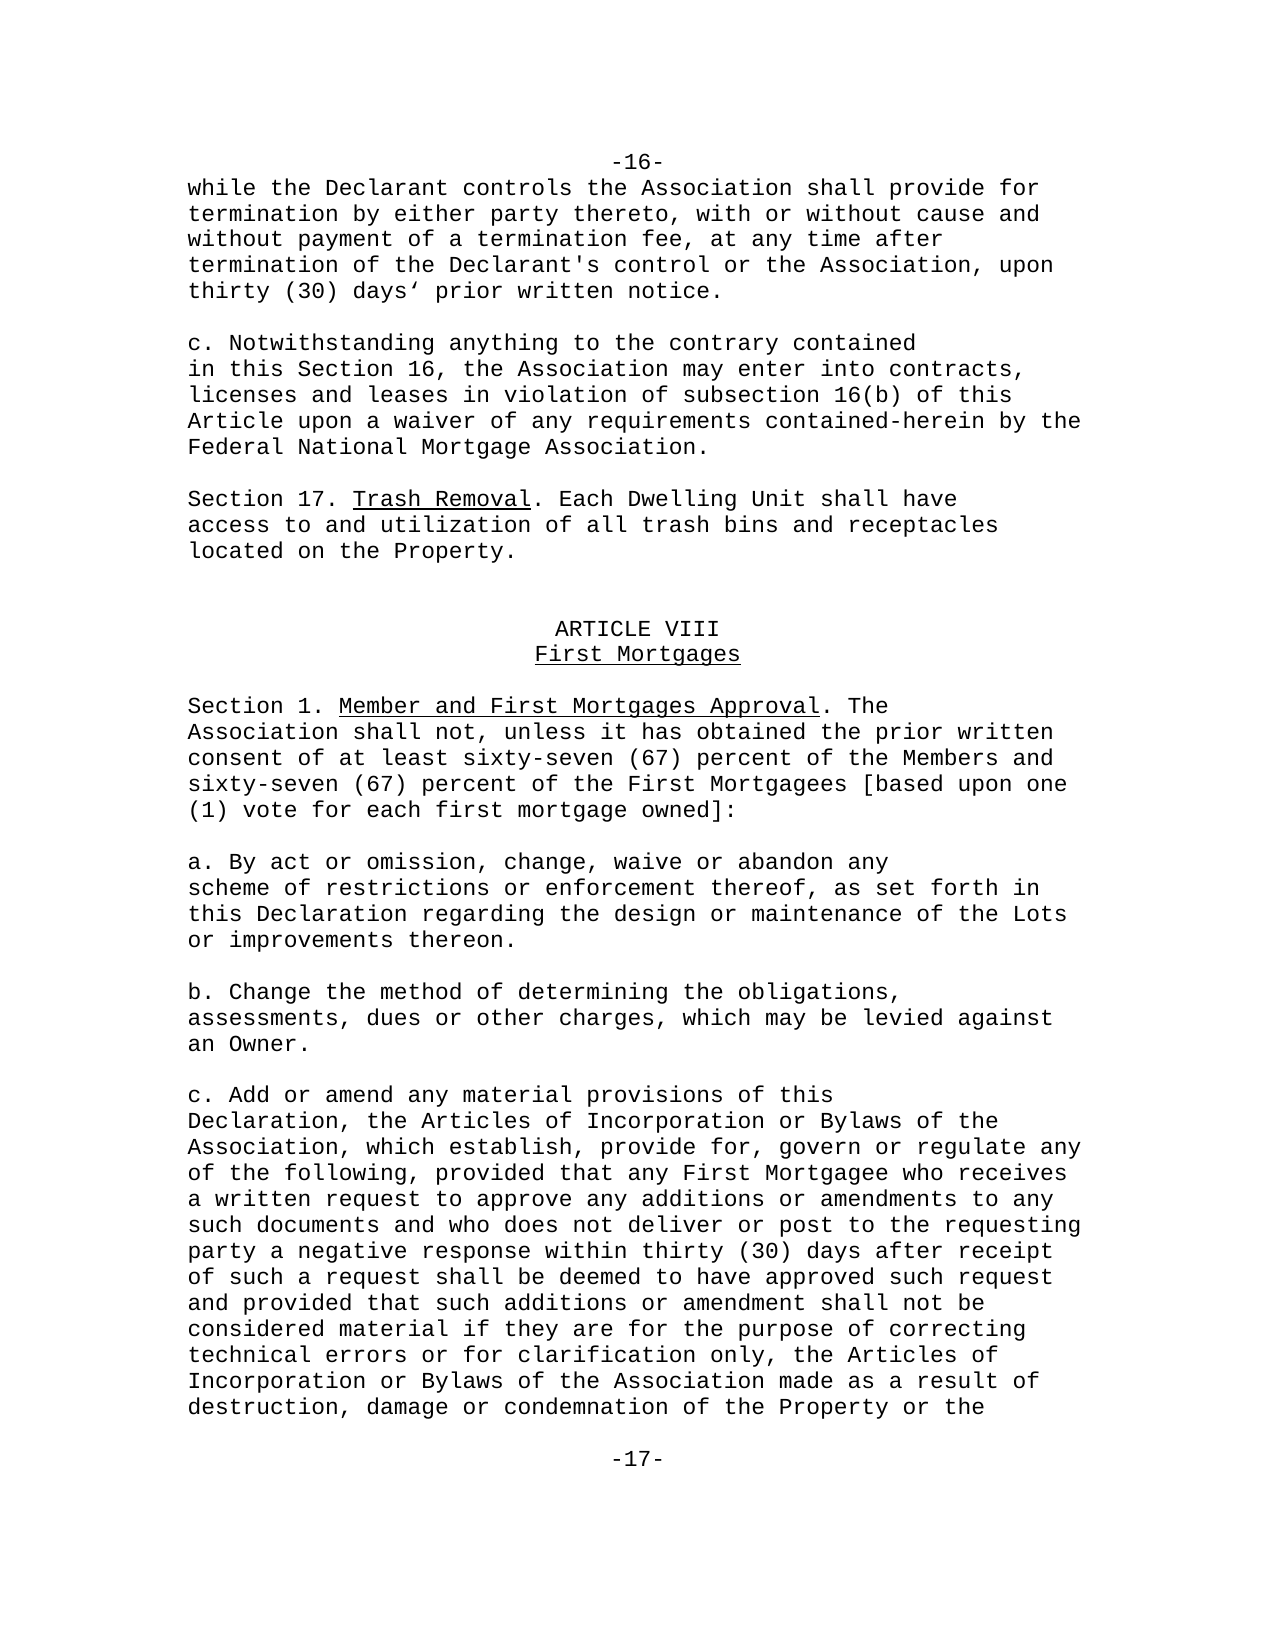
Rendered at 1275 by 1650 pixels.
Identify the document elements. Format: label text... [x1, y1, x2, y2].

text of such a request shall be deemed to have approved such request [187, 1265, 1087, 1291]
text in this Section 16, the Association may enter into contracts, [187, 357, 1087, 383]
text licenses and leases in violation of subsection 16(b) of this [187, 383, 1087, 409]
text located on the Property. [187, 539, 1087, 565]
text this Declaration regarding the design or maintenance of the Lots [187, 902, 1087, 928]
text a. By act or omission, change, waive or abandon any [187, 850, 1087, 876]
text an Owner. [187, 1032, 1087, 1058]
text technical errors or for clarification only, the Articles of [187, 1343, 1087, 1369]
text termination by either party thereto, with or without cause and [187, 202, 1087, 228]
text -17- [187, 1447, 1087, 1473]
text a written request to approve any additions or amendments to any [187, 1187, 1087, 1213]
text First Mortgages [187, 643, 1087, 669]
text scheme of restrictions or enforcement thereof, as set forth in [187, 876, 1087, 902]
text sixty-seven (67) percent of the First Mortgagees [based upon one [187, 772, 1087, 798]
text assessments, dues or other charges, which may be levied against [187, 1006, 1087, 1032]
text Association shall not, unless it has obtained the prior written [187, 721, 1087, 747]
text Section 1. Member and First Mortgages Approval. The [187, 695, 1087, 721]
text ARTICLE VIII [187, 617, 1087, 643]
text of the following, provided that any First Mortgagee who receives [187, 1162, 1087, 1187]
text c. Notwithstanding anything to the contrary contained [187, 332, 1087, 357]
text Federal National Mortgage Association. [187, 435, 1087, 461]
text consent of at least sixty-seven (67) percent of the Members and [187, 747, 1087, 772]
text Association, which establish, provide for, govern or regulate any [187, 1136, 1087, 1162]
text termination of the Declarant's control or the Association, upon [187, 254, 1087, 280]
text b. Change the method of determining the obligations, [187, 980, 1087, 1006]
text without payment of a termination fee, at any time after [187, 228, 1087, 254]
text access to and utilization of all trash bins and receptacles [187, 513, 1087, 539]
text party a negative response within thirty (30) days after receipt [187, 1239, 1087, 1265]
text destruction, damage or condemnation of the Property or the [187, 1395, 1087, 1421]
text thirty (30) days‘ prior written notice. [187, 280, 1087, 306]
text Declaration, the Articles of Incorporation or Bylaws of the [187, 1110, 1087, 1136]
text c. Add or amend any material provisions of this [187, 1084, 1087, 1110]
text considered material if they are for the purpose of correcting [187, 1317, 1087, 1343]
text such documents and who does not deliver or post to the requesting [187, 1213, 1087, 1239]
text Section 17. Trash Removal. Each Dwelling Unit shall have [187, 487, 1087, 513]
text Article upon a waiver of any requirements contained-herein by the [187, 409, 1087, 435]
text or improvements thereon. [187, 928, 1087, 954]
text -16- [187, 150, 1087, 176]
text while the Declarant controls the Association shall provide for [187, 176, 1087, 202]
text (1) vote for each first mortgage owned]: [187, 798, 1087, 824]
text and provided that such additions or amendment shall not be [187, 1291, 1087, 1317]
text Incorporation or Bylaws of the Association made as a result of [187, 1369, 1087, 1395]
